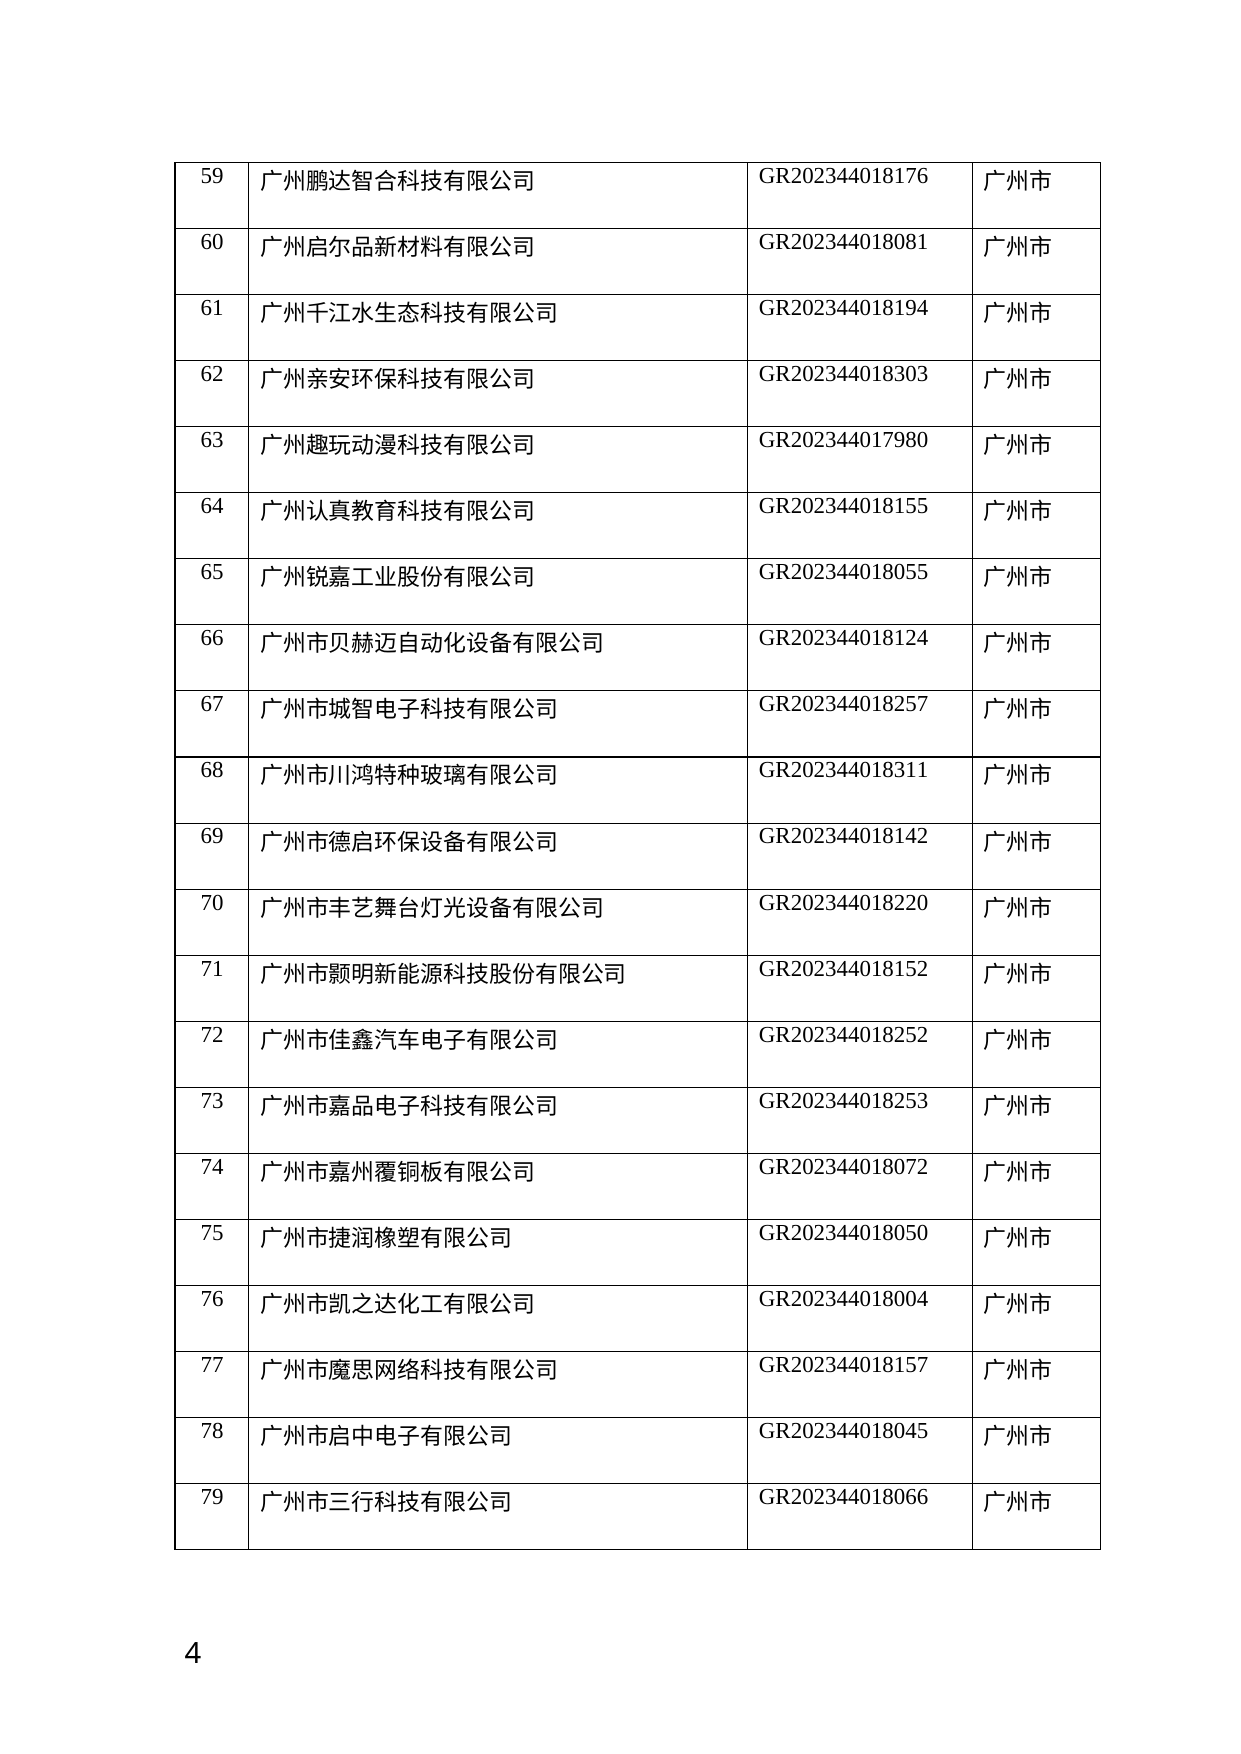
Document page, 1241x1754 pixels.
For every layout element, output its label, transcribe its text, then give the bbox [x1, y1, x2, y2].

table_cell GR202344018253 [748, 1088, 972, 1153]
table_cell 广州市 [973, 1286, 1100, 1351]
table_cell GR202344018004 [748, 1286, 972, 1351]
table_cell 广州市贝赫迈自动化设备有限公司 [249, 625, 747, 690]
table_cell 广州市 [973, 493, 1100, 558]
table_cell GR202344018050 [748, 1220, 972, 1285]
table_cell GR202344018176 [748, 163, 972, 228]
table_cell 66 [176, 625, 248, 690]
table_cell 广州市颢明新能源科技股份有限公司 [249, 956, 747, 1021]
table_cell 广州启尔品新材料有限公司 [249, 229, 747, 294]
table_cell 广州市嘉品电子科技有限公司 [249, 1088, 747, 1153]
table_cell 广州市 [973, 1352, 1100, 1417]
table_cell 广州锐嘉工业股份有限公司 [249, 559, 747, 624]
table_cell 广州市丰艺舞台灯光设备有限公司 [249, 890, 747, 954]
table_cell 广州市 [973, 427, 1100, 492]
table_cell GR202344018045 [748, 1418, 972, 1483]
table_cell GR202344018081 [748, 229, 972, 294]
table_cell GR202344018055 [748, 559, 972, 624]
table_cell 广州认真教育科技有限公司 [249, 493, 747, 558]
table_cell 64 [176, 493, 248, 558]
table_cell 67 [176, 691, 248, 756]
table_cell 广州市嘉州覆铜板有限公司 [249, 1154, 747, 1219]
table_cell 广州市 [973, 890, 1100, 954]
table_cell 广州市启中电子有限公司 [249, 1418, 747, 1483]
table_cell 广州市 [973, 1484, 1100, 1549]
table_cell GR202344018303 [748, 361, 972, 426]
table_cell 广州市捷润橡塑有限公司 [249, 1220, 747, 1285]
table_cell GR202344018066 [748, 1484, 972, 1549]
table_cell 60 [176, 229, 248, 294]
table_cell 61 [176, 295, 248, 360]
table_cell 广州市 [973, 1220, 1100, 1285]
table_cell 72 [176, 1022, 248, 1087]
table_cell 广州市 [973, 559, 1100, 624]
table_cell GR202344018257 [748, 691, 972, 756]
table_cell 广州市 [973, 229, 1100, 294]
table_cell GR202344018220 [748, 890, 972, 954]
table_cell 广州市德启环保设备有限公司 [249, 824, 747, 888]
table_cell GR202344018194 [748, 295, 972, 360]
table_cell 广州市城智电子科技有限公司 [249, 691, 747, 756]
table_cell 广州市 [973, 1418, 1100, 1483]
table_cell 广州市 [973, 1154, 1100, 1219]
table_cell 78 [176, 1418, 248, 1483]
table_cell 65 [176, 559, 248, 624]
table_cell GR202344017980 [748, 427, 972, 492]
table_cell GR202344018124 [748, 625, 972, 690]
table_cell 广州市凯之达化工有限公司 [249, 1286, 747, 1351]
table_cell 广州市佳鑫汽车电子有限公司 [249, 1022, 747, 1087]
table_cell 广州市 [973, 361, 1100, 426]
table_cell 广州市 [973, 956, 1100, 1021]
table_cell 59 [176, 163, 248, 228]
table_cell 广州市 [973, 295, 1100, 360]
table_cell 77 [176, 1352, 248, 1417]
table_cell 63 [176, 427, 248, 492]
table_cell GR202344018152 [748, 956, 972, 1021]
table_cell 广州趣玩动漫科技有限公司 [249, 427, 747, 492]
table_cell GR202344018252 [748, 1022, 972, 1087]
table_cell 广州市 [973, 1022, 1100, 1087]
table_cell 广州市 [973, 824, 1100, 888]
table_cell 广州市魔思网络科技有限公司 [249, 1352, 747, 1417]
table_cell 广州市 [973, 1088, 1100, 1153]
table_cell 广州市 [973, 758, 1100, 822]
table_cell GR202344018157 [748, 1352, 972, 1417]
table_cell 广州市 [973, 625, 1100, 690]
table_cell 62 [176, 361, 248, 426]
table_cell 68 [176, 758, 248, 822]
table_cell GR202344018311 [748, 758, 972, 822]
table_cell 广州千江水生态科技有限公司 [249, 295, 747, 360]
table_cell 79 [176, 1484, 248, 1549]
table_cell 73 [176, 1088, 248, 1153]
table_cell GR202344018155 [748, 493, 972, 558]
table_cell 广州市 [973, 691, 1100, 756]
table_cell 71 [176, 956, 248, 1021]
table_cell GR202344018142 [748, 824, 972, 888]
table_cell 广州市 [973, 163, 1100, 228]
table_cell 69 [176, 824, 248, 888]
table_cell 广州鹏达智合科技有限公司 [249, 163, 747, 228]
table_cell 广州市三行科技有限公司 [249, 1484, 747, 1549]
table_cell 广州亲安环保科技有限公司 [249, 361, 747, 426]
table_cell 74 [176, 1154, 248, 1219]
table_cell GR202344018072 [748, 1154, 972, 1219]
table_cell 70 [176, 890, 248, 954]
table_cell 75 [176, 1220, 248, 1285]
table_cell 广州市川鸿特种玻璃有限公司 [249, 758, 747, 822]
table_cell 76 [176, 1286, 248, 1351]
